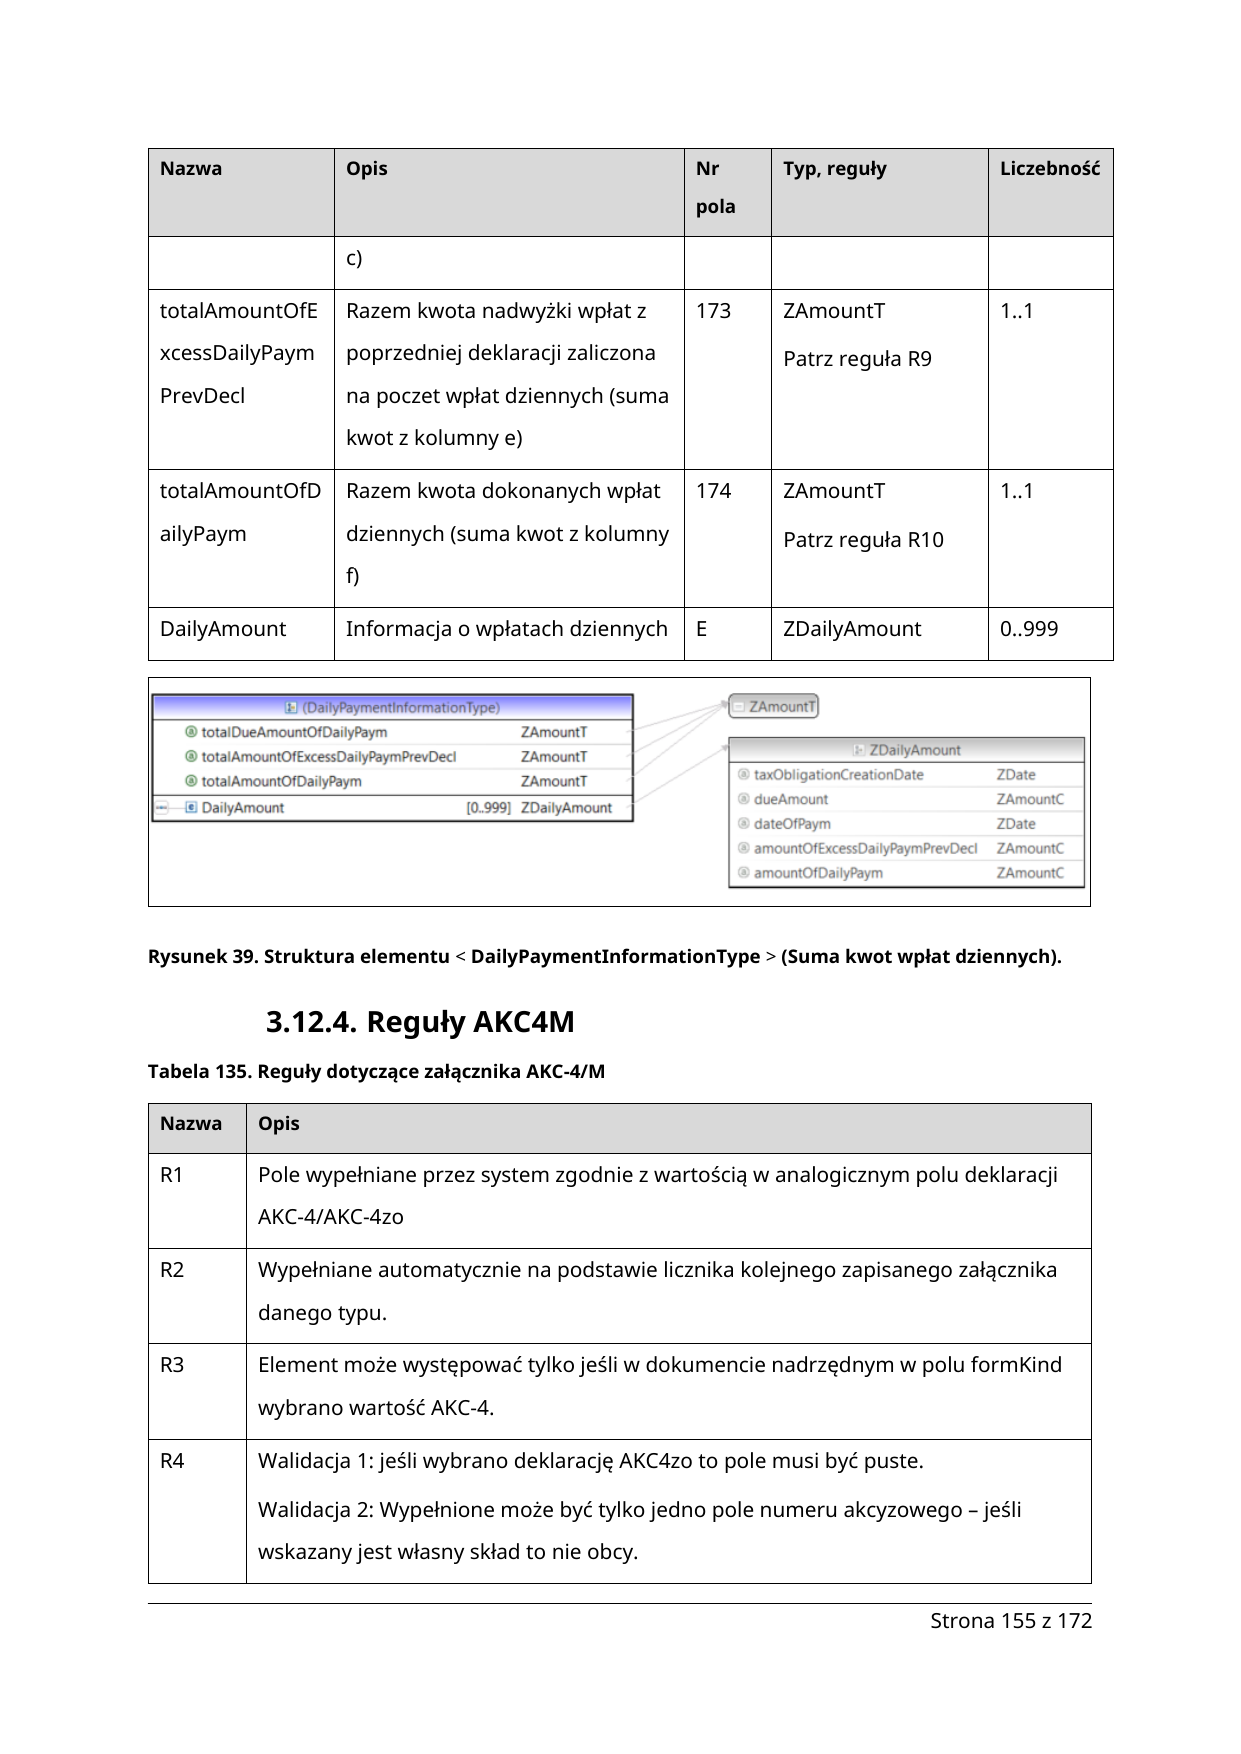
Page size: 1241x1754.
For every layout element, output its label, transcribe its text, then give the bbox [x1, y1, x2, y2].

subtitle Reguły AKC4M [266, 1006, 1092, 1039]
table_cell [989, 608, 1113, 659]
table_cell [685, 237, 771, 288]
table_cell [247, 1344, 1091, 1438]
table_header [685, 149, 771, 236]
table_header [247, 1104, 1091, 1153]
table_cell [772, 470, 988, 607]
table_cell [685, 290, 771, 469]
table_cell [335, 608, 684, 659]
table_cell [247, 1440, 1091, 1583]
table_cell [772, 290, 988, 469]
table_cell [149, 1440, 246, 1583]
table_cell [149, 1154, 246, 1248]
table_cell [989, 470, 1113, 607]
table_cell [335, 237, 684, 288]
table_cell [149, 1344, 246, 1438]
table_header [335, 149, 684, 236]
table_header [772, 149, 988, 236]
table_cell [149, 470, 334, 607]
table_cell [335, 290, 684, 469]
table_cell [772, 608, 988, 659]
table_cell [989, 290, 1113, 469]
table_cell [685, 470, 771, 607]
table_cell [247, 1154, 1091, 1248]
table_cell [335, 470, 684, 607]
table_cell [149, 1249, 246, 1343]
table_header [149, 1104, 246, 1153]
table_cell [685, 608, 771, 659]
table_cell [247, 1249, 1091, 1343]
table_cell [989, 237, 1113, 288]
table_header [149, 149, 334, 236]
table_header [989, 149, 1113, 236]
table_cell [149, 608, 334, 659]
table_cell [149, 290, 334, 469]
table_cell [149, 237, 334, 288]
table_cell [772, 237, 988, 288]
picture [149, 678, 1090, 906]
